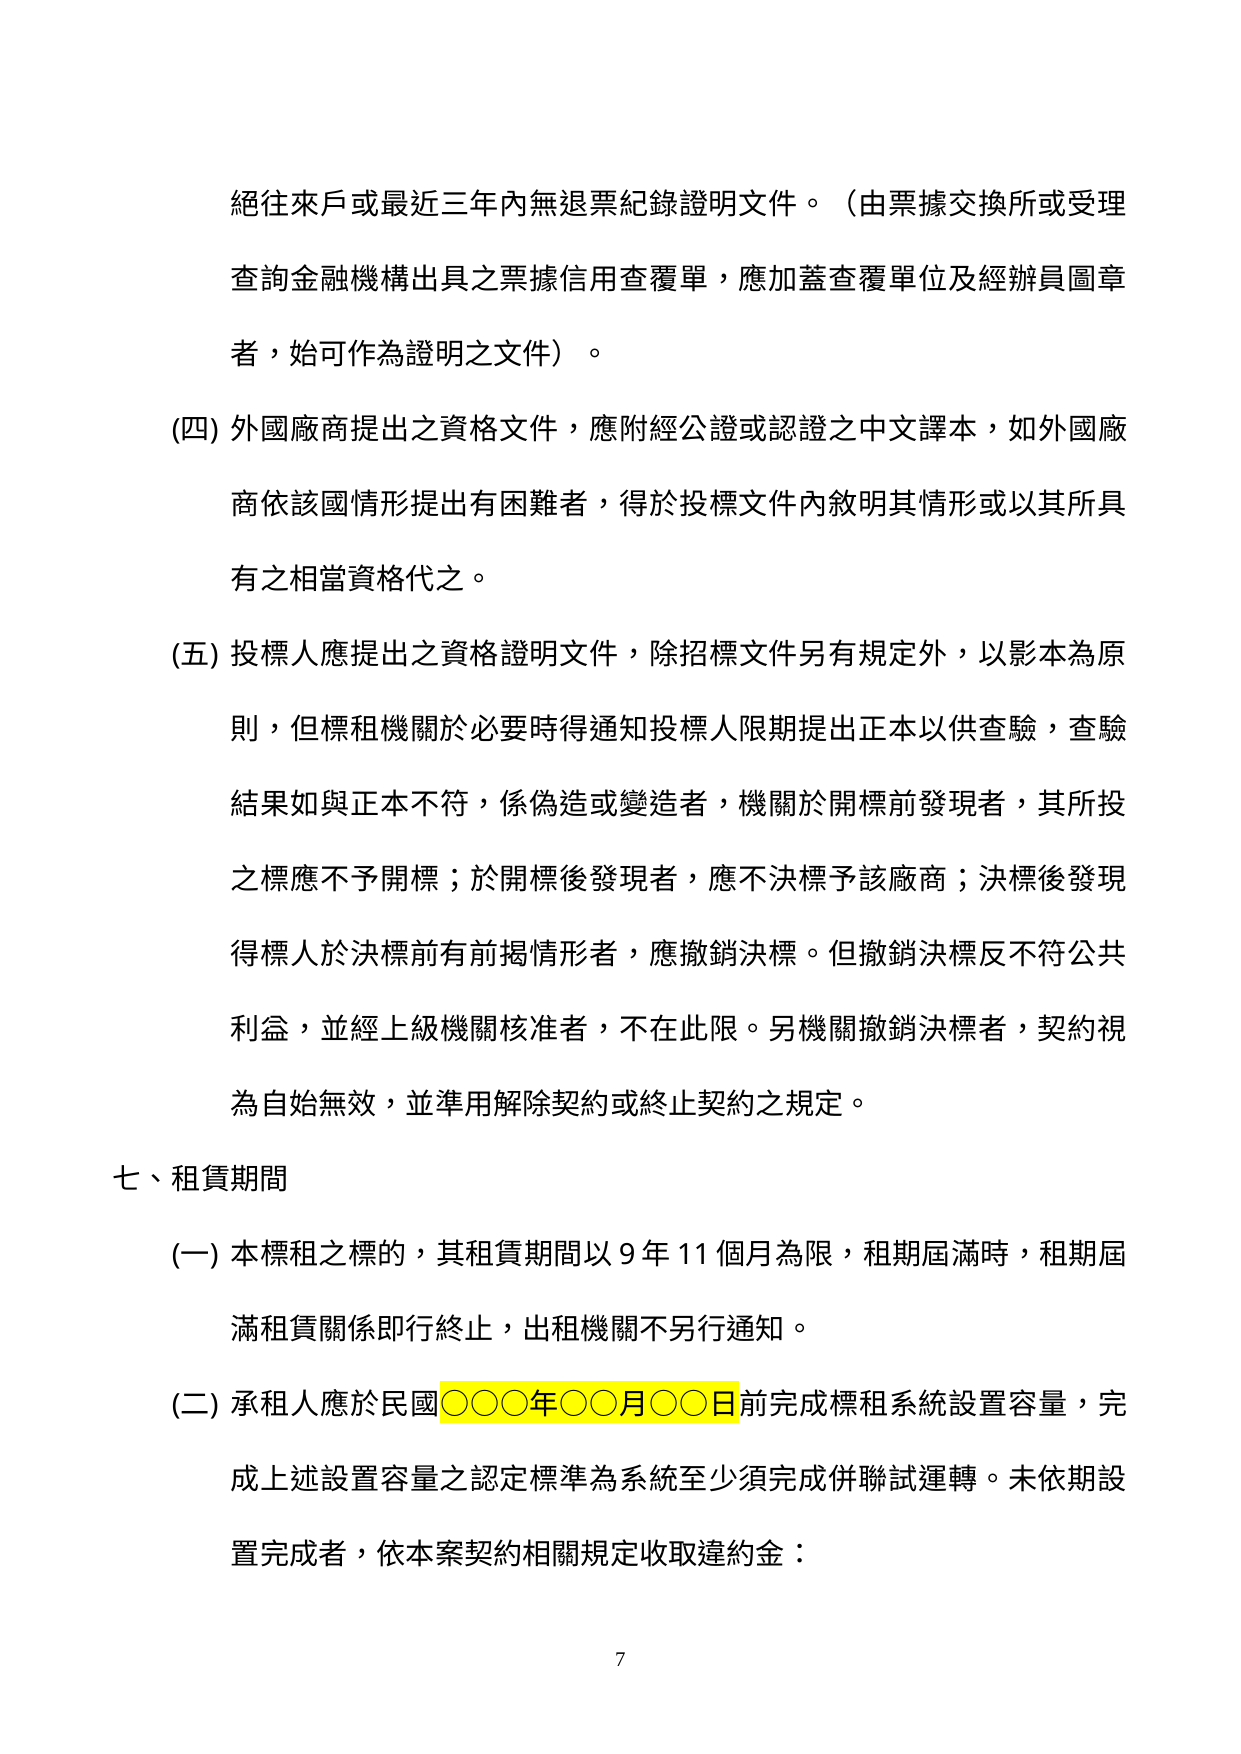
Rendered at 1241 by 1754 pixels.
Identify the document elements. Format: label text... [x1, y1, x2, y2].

list 投標人應提出之資格證明文件，除招標文件另有規定外，以影本為原則，但標租機關於必要時得通知投標人限期提出正本以供查驗，查驗結果如與正本不符，係偽造或變造者，機關於開標前發現者，其所投之標應不予開標；於開標後發現者，應不決標予該廠商；決標後發現得標人於決標前有前揭情形者，應撤銷決標。但撤銷決標反不符公共利益，並經上級機關核准者，不在此限。另機關撤銷決標者，契約視為自始無效，並準用解除契約或終止契約之規定。 [172, 614, 1128, 1139]
list 外國廠商提出之資格文件，應附經公證或認證之中文譯本，如外國廠商依該國情形提出有困難者，得於投標文件內敘明其情形或以其所具有之相當資格代之。 [172, 389, 1128, 614]
list 租賃期間 [112, 1139, 1128, 1214]
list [172, 164, 1128, 389]
list 承租人應於民國○○○年○○月○○日前完成標租系統設置容量，完成上述設置容量之認定標準為系統至少須完成併聯試運轉。未依期設置完成者，依本案契約相關規定收取違約金： [172, 1364, 1128, 1589]
list 本標租之標的，其租賃期間以9年11個月為限，租期屆滿時，租期屆滿租賃關係即行終止，出租機關不另行通知。 [172, 1214, 1128, 1364]
